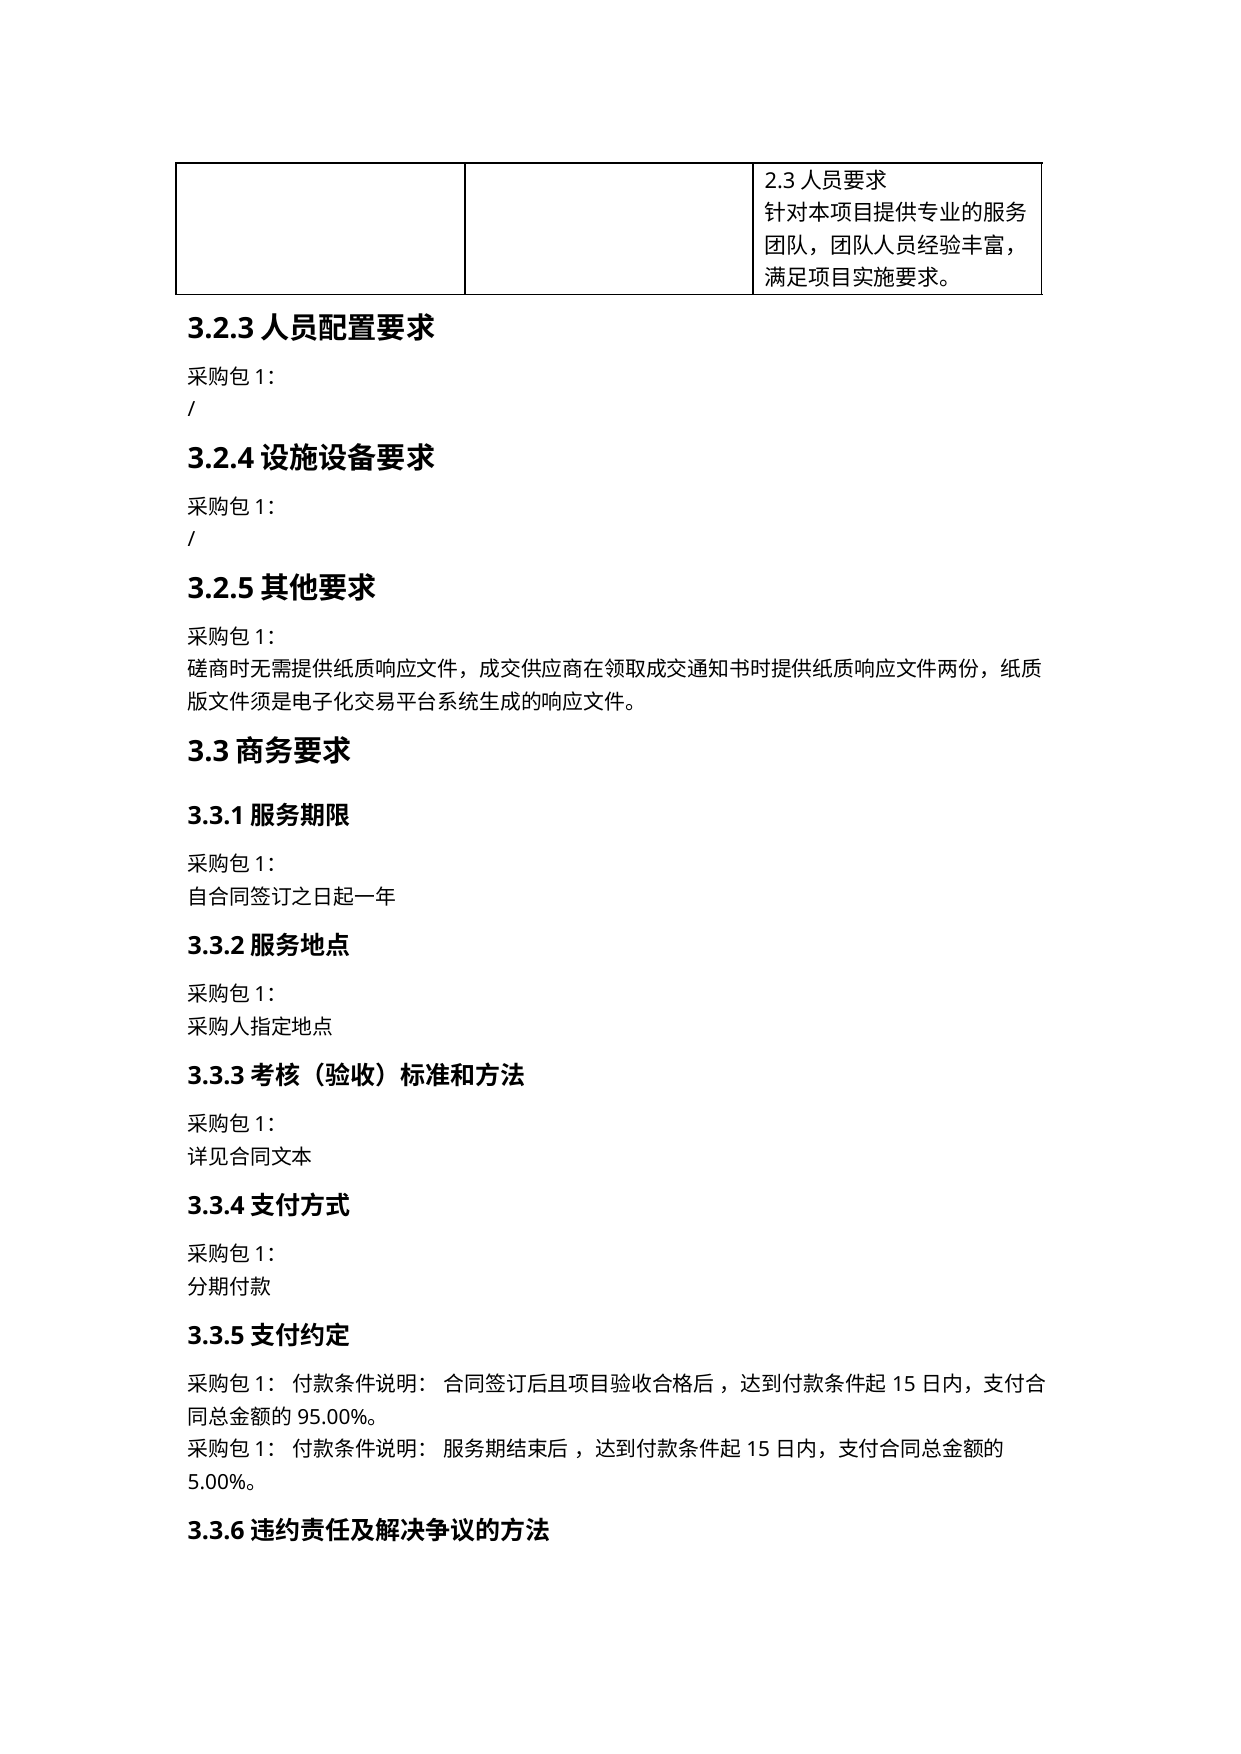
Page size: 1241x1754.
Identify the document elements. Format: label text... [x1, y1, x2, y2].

text 采购人指定地点 [187, 1010, 1053, 1043]
text 3.3商务要求 [187, 718, 1053, 783]
text / [187, 523, 1053, 555]
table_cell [754, 164, 1041, 293]
text 采购包1： [187, 1238, 1053, 1270]
text 3.3.2服务地点 [187, 913, 1053, 978]
text 采购包1： [187, 1108, 1053, 1140]
text 采购包1： [187, 490, 1053, 523]
text 3.2.3人员配置要求 [187, 295, 1053, 360]
text 磋商时无需提供纸质响应文件，成交供应商在领取成交通知书时提供纸质响应文件两份，纸质版文件须是电子化交易平台系统生成的响应文件。 [187, 653, 1053, 718]
text 采购包1： [187, 978, 1053, 1010]
text 自合同签订之日起一年 [187, 880, 1053, 913]
text 3.2.5其他要求 [187, 555, 1053, 620]
table_cell [466, 164, 752, 293]
text 采购包1： 付款条件说明： 服务期结束后 ，达到付款条件起 15 日内，支付合同总金额的 5.00%。 [187, 1433, 1053, 1498]
text 采购包1： [187, 620, 1053, 653]
text 采购包1： 付款条件说明： 合同签订后且项目验收合格后 ，达到付款条件起 15 日内，支付合同总金额的 95.00%。 [187, 1368, 1053, 1433]
text 3.3.4支付方式 [187, 1173, 1053, 1238]
text 采购包1： [187, 848, 1053, 880]
text 3.3.1服务期限 [187, 783, 1053, 848]
text 详见合同文本 [187, 1140, 1053, 1173]
table_cell 1 [177, 164, 464, 293]
text 分期付款 [187, 1270, 1053, 1303]
text 3.3.3考核（验收）标准和方法 [187, 1043, 1053, 1108]
text 3.3.5支付约定 [187, 1303, 1053, 1368]
text / [187, 393, 1053, 425]
text 3.2.4设施设备要求 [187, 425, 1053, 490]
text 3.3.6违约责任及解决争议的方法 [187, 1498, 1053, 1563]
text 采购包1： [187, 360, 1053, 393]
